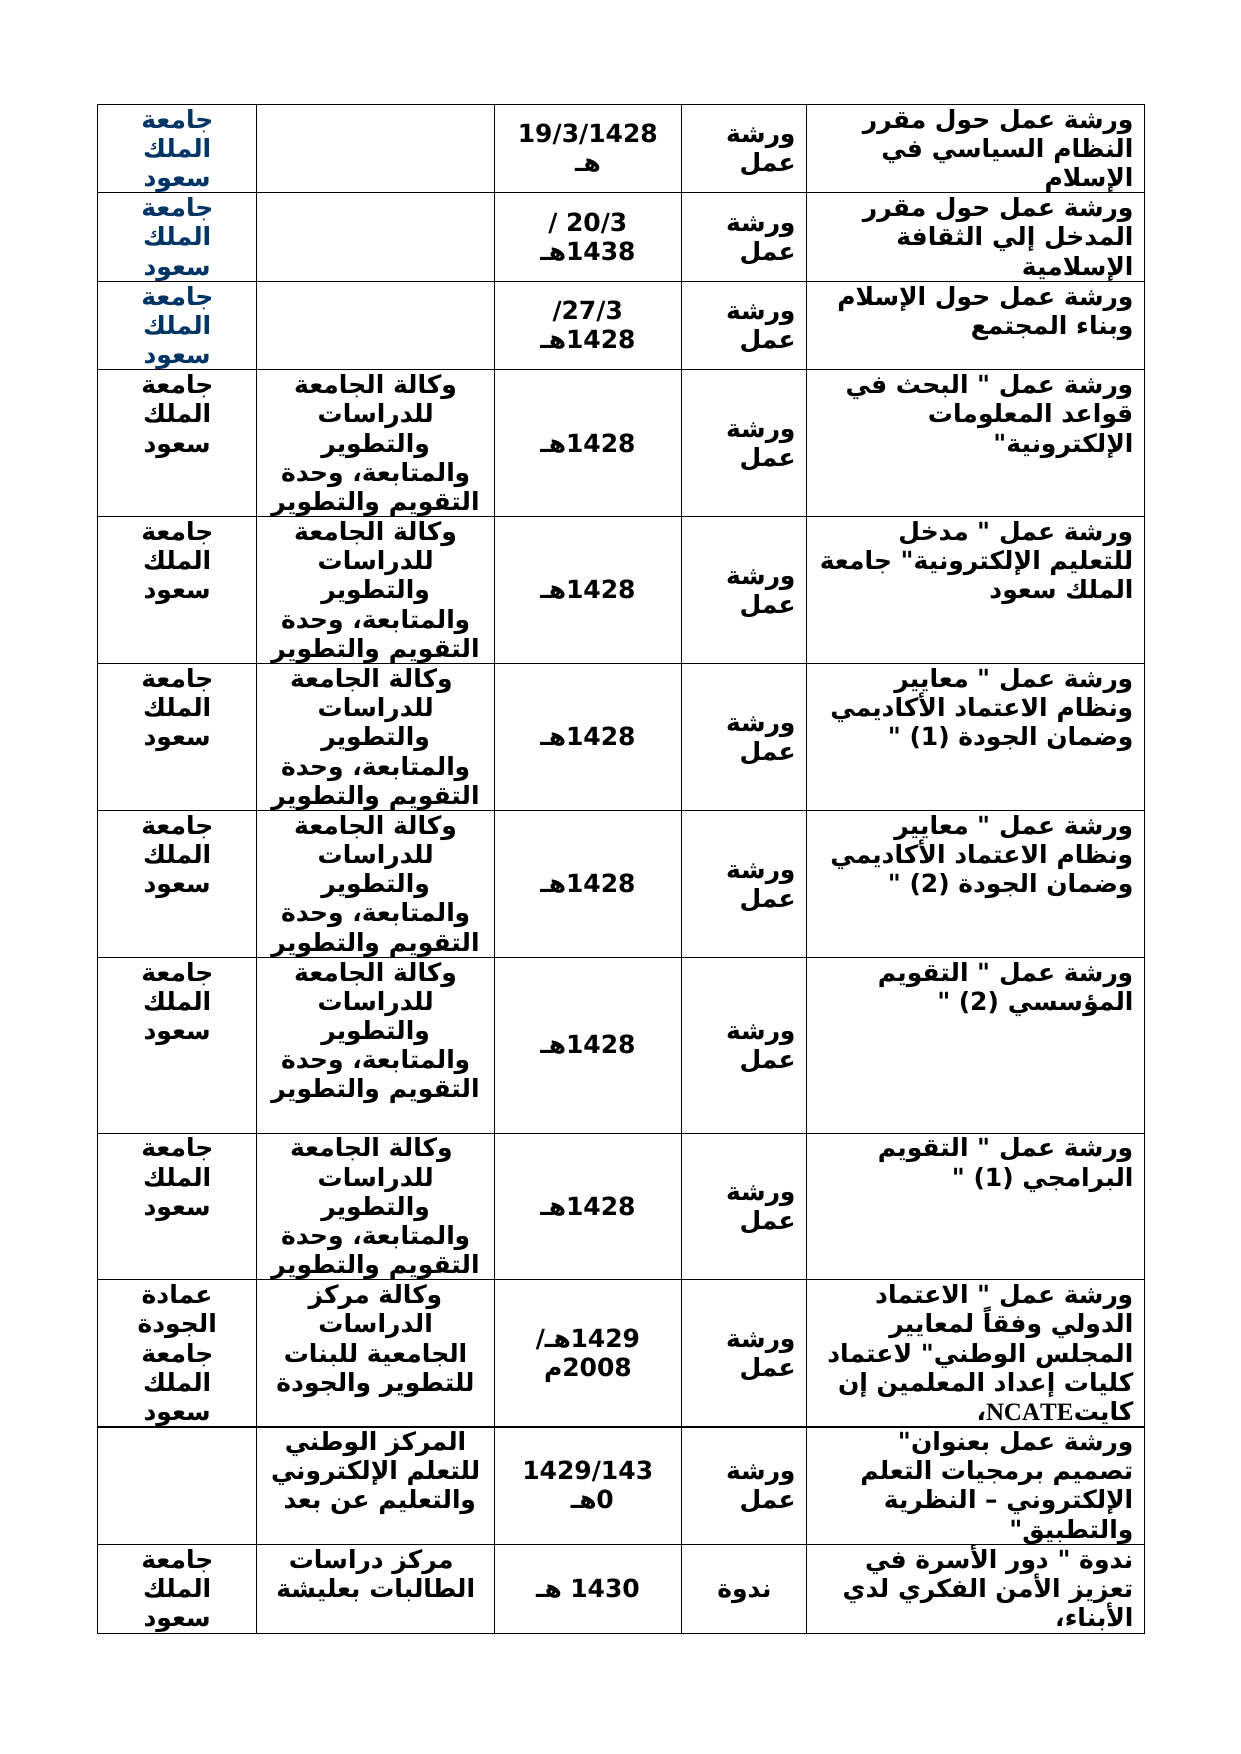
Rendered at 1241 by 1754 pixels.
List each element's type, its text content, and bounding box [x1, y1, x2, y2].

table_cell 27/3/ 1428هـ [495, 282, 681, 369]
table_cell المركز الوطني للتعلم الإلكتروني والتعليم عن بعد [257, 1428, 494, 1544]
table_cell جامعة الملك سعود [98, 664, 256, 810]
table_cell ورشة عمل بعنوان" تصميم برمجيات التعلم الإلكتروني – النظرية والتطبيق" [807, 1428, 1144, 1544]
table_cell ورشة عمل [682, 811, 806, 957]
table_cell ورشة عمل [682, 1428, 806, 1544]
table_cell ورشة عمل " مدخل للتعليم الإلكترونية" جامعة الملك سعود [807, 517, 1144, 663]
table_cell 1428هـ [495, 664, 681, 810]
table_cell جامعة الملك سعود [98, 958, 256, 1132]
table_cell وكالة الجامعة للدراسات والتطوير والمتابعة، وحدة التقويم والتطوير [257, 664, 494, 810]
table_cell جامعة الملك سعود [98, 193, 256, 281]
table_cell ورشة عمل [682, 517, 806, 663]
table_cell ورشة عمل حول مقرر المدخل إلي الثقافة الإسلامية [807, 193, 1144, 281]
table_cell جامعة الملك سعود [98, 282, 256, 369]
table_cell جامعة الملك سعود [98, 811, 256, 957]
table_cell ورشة عمل " الاعتماد الدولي وفقاً لمعايير المجلس الوطني" لاعتماد كليات إعداد المعلمين إن كايتNCATE، [807, 1280, 1144, 1426]
table_cell ورشة عمل " التقويم المؤسسي (2) " [807, 958, 1144, 1132]
table_cell وكالة الجامعة للدراسات والتطوير والمتابعة، وحدة التقويم والتطوير [257, 958, 494, 1132]
table_cell ورشة عمل [682, 1134, 806, 1279]
table_cell وكالة الجامعة للدراسات والتطوير والمتابعة، وحدة التقويم والتطوير [257, 1134, 494, 1279]
table_cell جامعة الملك سعود [98, 370, 256, 516]
table_cell 20/3 /1438هـ [495, 193, 681, 281]
table_cell ورشة عمل [682, 1280, 806, 1426]
table_cell ندوة [682, 1545, 806, 1633]
table_cell جامعة الملك سعود [98, 517, 256, 663]
table_cell ورشة عمل [682, 664, 806, 810]
table_cell وكالة الجامعة للدراسات والتطوير والمتابعة، وحدة التقويم والتطوير [257, 370, 494, 516]
table_cell 1429هـ/ 2008م [495, 1280, 681, 1426]
table_cell ورشة عمل [682, 193, 806, 281]
table_cell 1429/1430هـ [495, 1428, 681, 1544]
table_cell ورشة عمل " البحث في قواعد المعلومات الإلكترونية" [807, 370, 1144, 516]
table_cell ورشة عمل [682, 958, 806, 1132]
table_cell وكالة الجامعة للدراسات والتطوير والمتابعة، وحدة التقويم والتطوير [257, 517, 494, 663]
table_cell ورشة عمل حول الإسلام وبناء المجتمع [807, 282, 1144, 369]
table_cell [98, 1428, 256, 1544]
table_cell ندوة " دور الأسرة في تعزيز الأمن الفكري لدي الأبناء، [807, 1545, 1144, 1633]
table_cell ورشة عمل " التقويم البرامجي (1) " [807, 1134, 1144, 1279]
table_cell 1428هـ [495, 1134, 681, 1279]
table_cell 1430 هـ [495, 1545, 681, 1633]
table_cell ورشة عمل [682, 282, 806, 369]
table_cell عمادة الجودة جامعة الملك سعود [98, 1280, 256, 1426]
table_cell مركز دراسات الطالبات بعليشة [257, 1545, 494, 1633]
table_cell 1428هـ [495, 517, 681, 663]
table_cell جامعة الملك سعود [98, 1134, 256, 1279]
table_cell وكالة مركز الدراسات الجامعية للبنات للتطوير والجودة [257, 1280, 494, 1426]
table_cell [257, 193, 494, 281]
table_cell ورشة عمل حول مقرر النظام السياسي في الإسلام [807, 105, 1144, 192]
table_cell ورشة عمل " معايير ونظام الاعتماد الأكاديمي وضمان الجودة (1) " [807, 664, 1144, 810]
table_cell ورشة عمل [682, 370, 806, 516]
table_cell جامعة الملك سعود [98, 1545, 256, 1633]
table_cell ورشة عمل [682, 105, 806, 192]
table_cell [257, 105, 494, 192]
table_cell وكالة الجامعة للدراسات والتطوير والمتابعة، وحدة التقويم والتطوير [257, 811, 494, 957]
table_cell جامعة الملك سعود [98, 105, 256, 192]
table_cell 1428هـ [495, 370, 681, 516]
table_cell 19/3/1428 هـ [495, 105, 681, 192]
table_cell 1428هـ [495, 958, 681, 1132]
table_cell ورشة عمل " معايير ونظام الاعتماد الأكاديمي وضمان الجودة (2) " [807, 811, 1144, 957]
table_cell [257, 282, 494, 369]
table_cell 1428هـ [495, 811, 681, 957]
